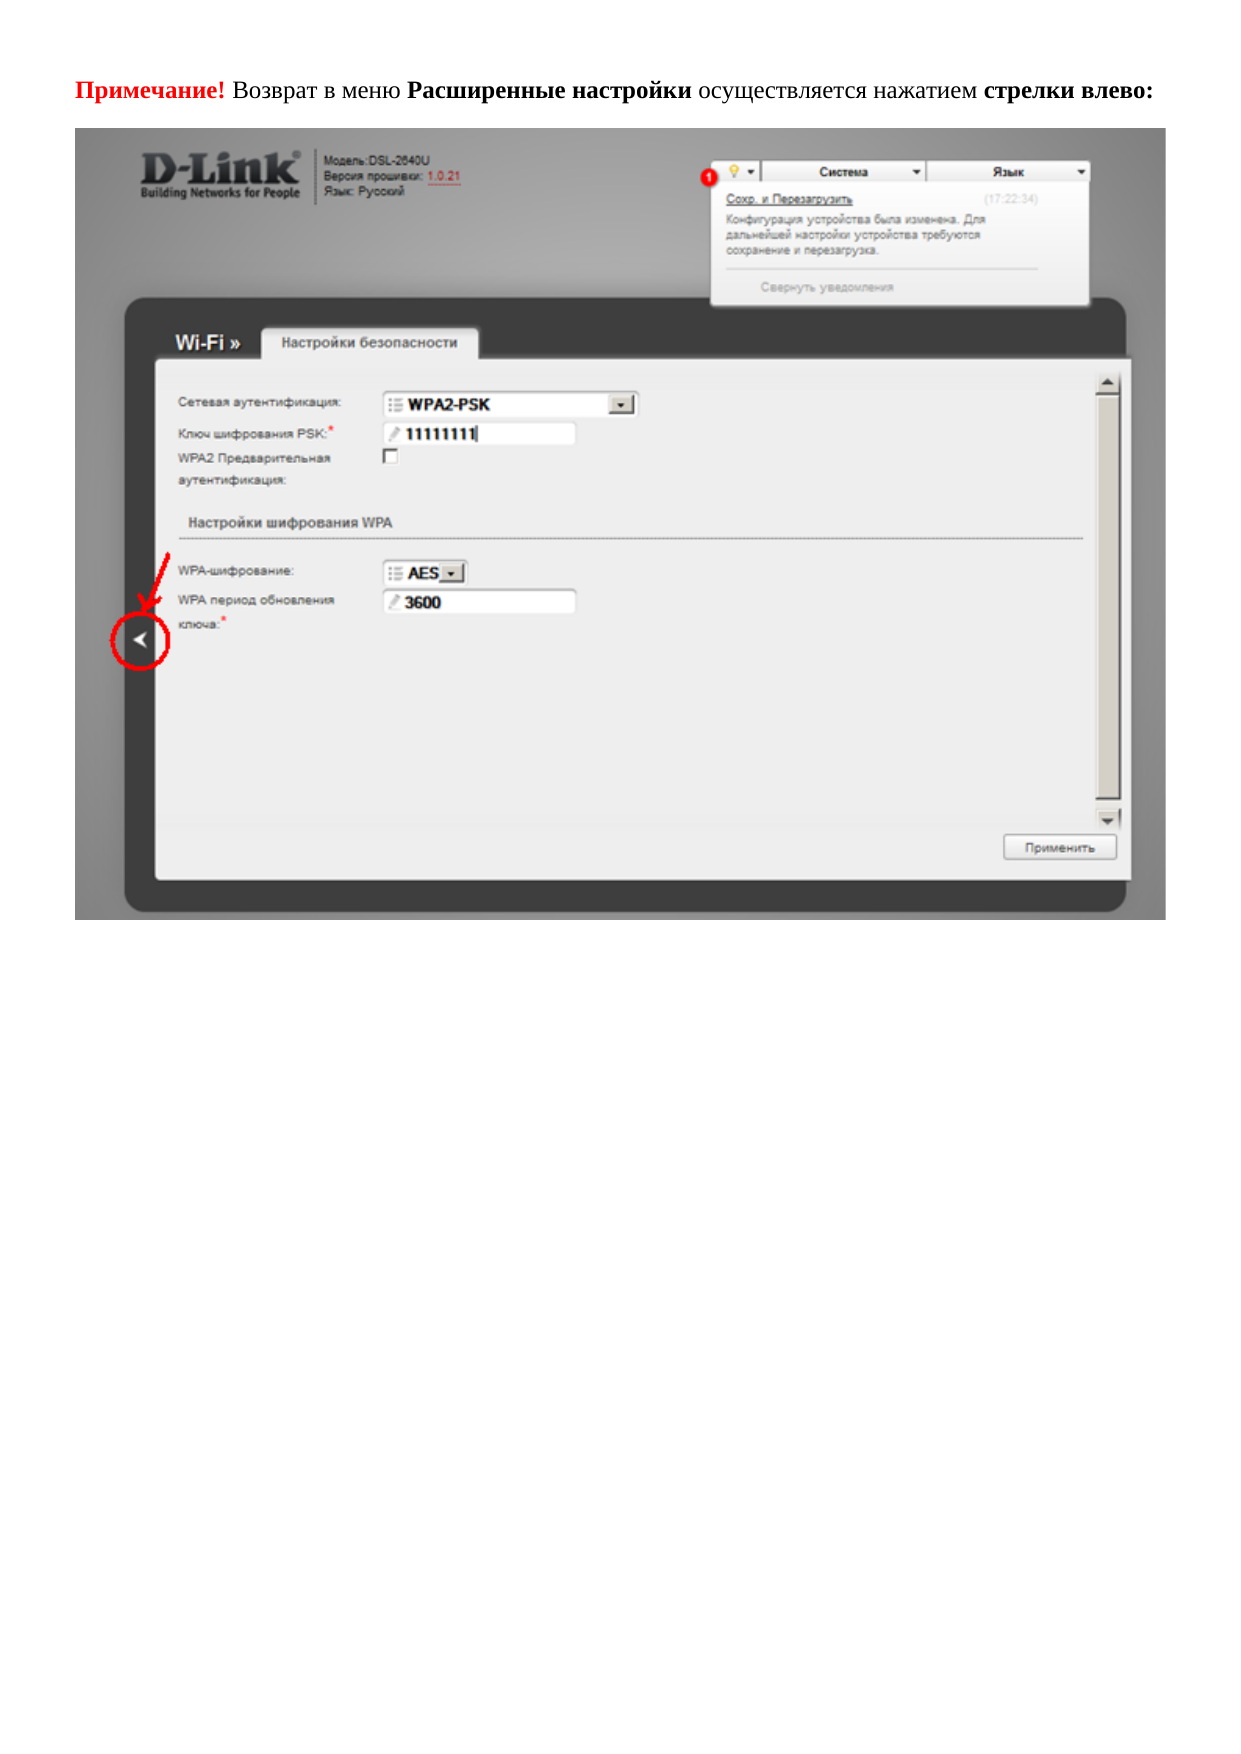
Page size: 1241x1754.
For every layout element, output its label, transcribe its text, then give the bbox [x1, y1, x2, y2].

text Примечание! Возврат в меню Расширенные настройки осуществляется нажатием стрелки влево: [75, 75, 1165, 104]
picture [75, 128, 1166, 920]
